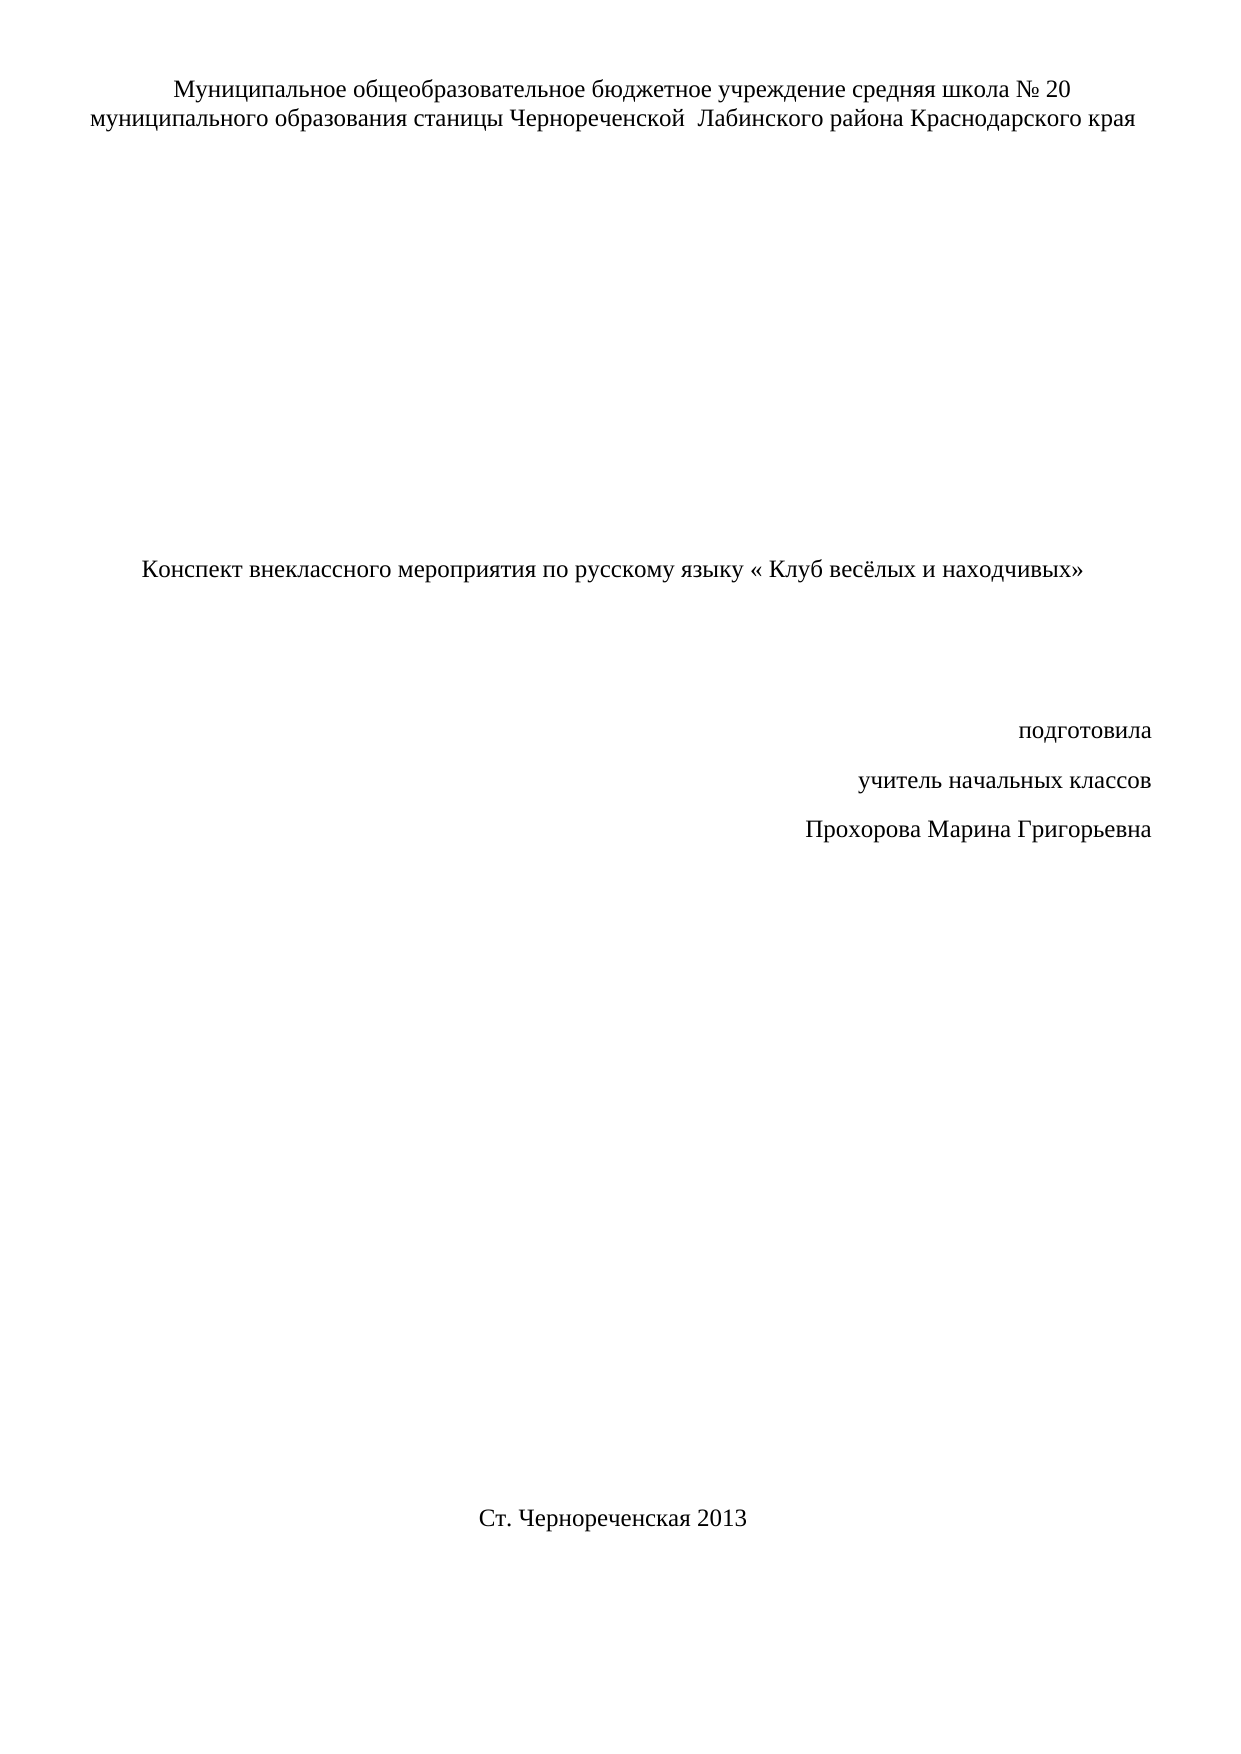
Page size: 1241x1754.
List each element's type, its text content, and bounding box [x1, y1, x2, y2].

text Ст. Чернореченская 2013 [74, 1503, 1152, 1531]
text Муниципальное общеобразовательное бюджетное учреждение средняя школа № 20 муниципального образования станицы Чернореченской Лабинского района Краснодарского края [74, 74, 1152, 131]
text Прохорова Марина Григорьевна [74, 814, 1152, 843]
text подготовила [74, 715, 1152, 744]
text учитель начальных классов [74, 765, 1152, 793]
text Конспект внеклассного мероприятия по русскому языку « Клуб весёлых и находчивых» [74, 554, 1152, 582]
